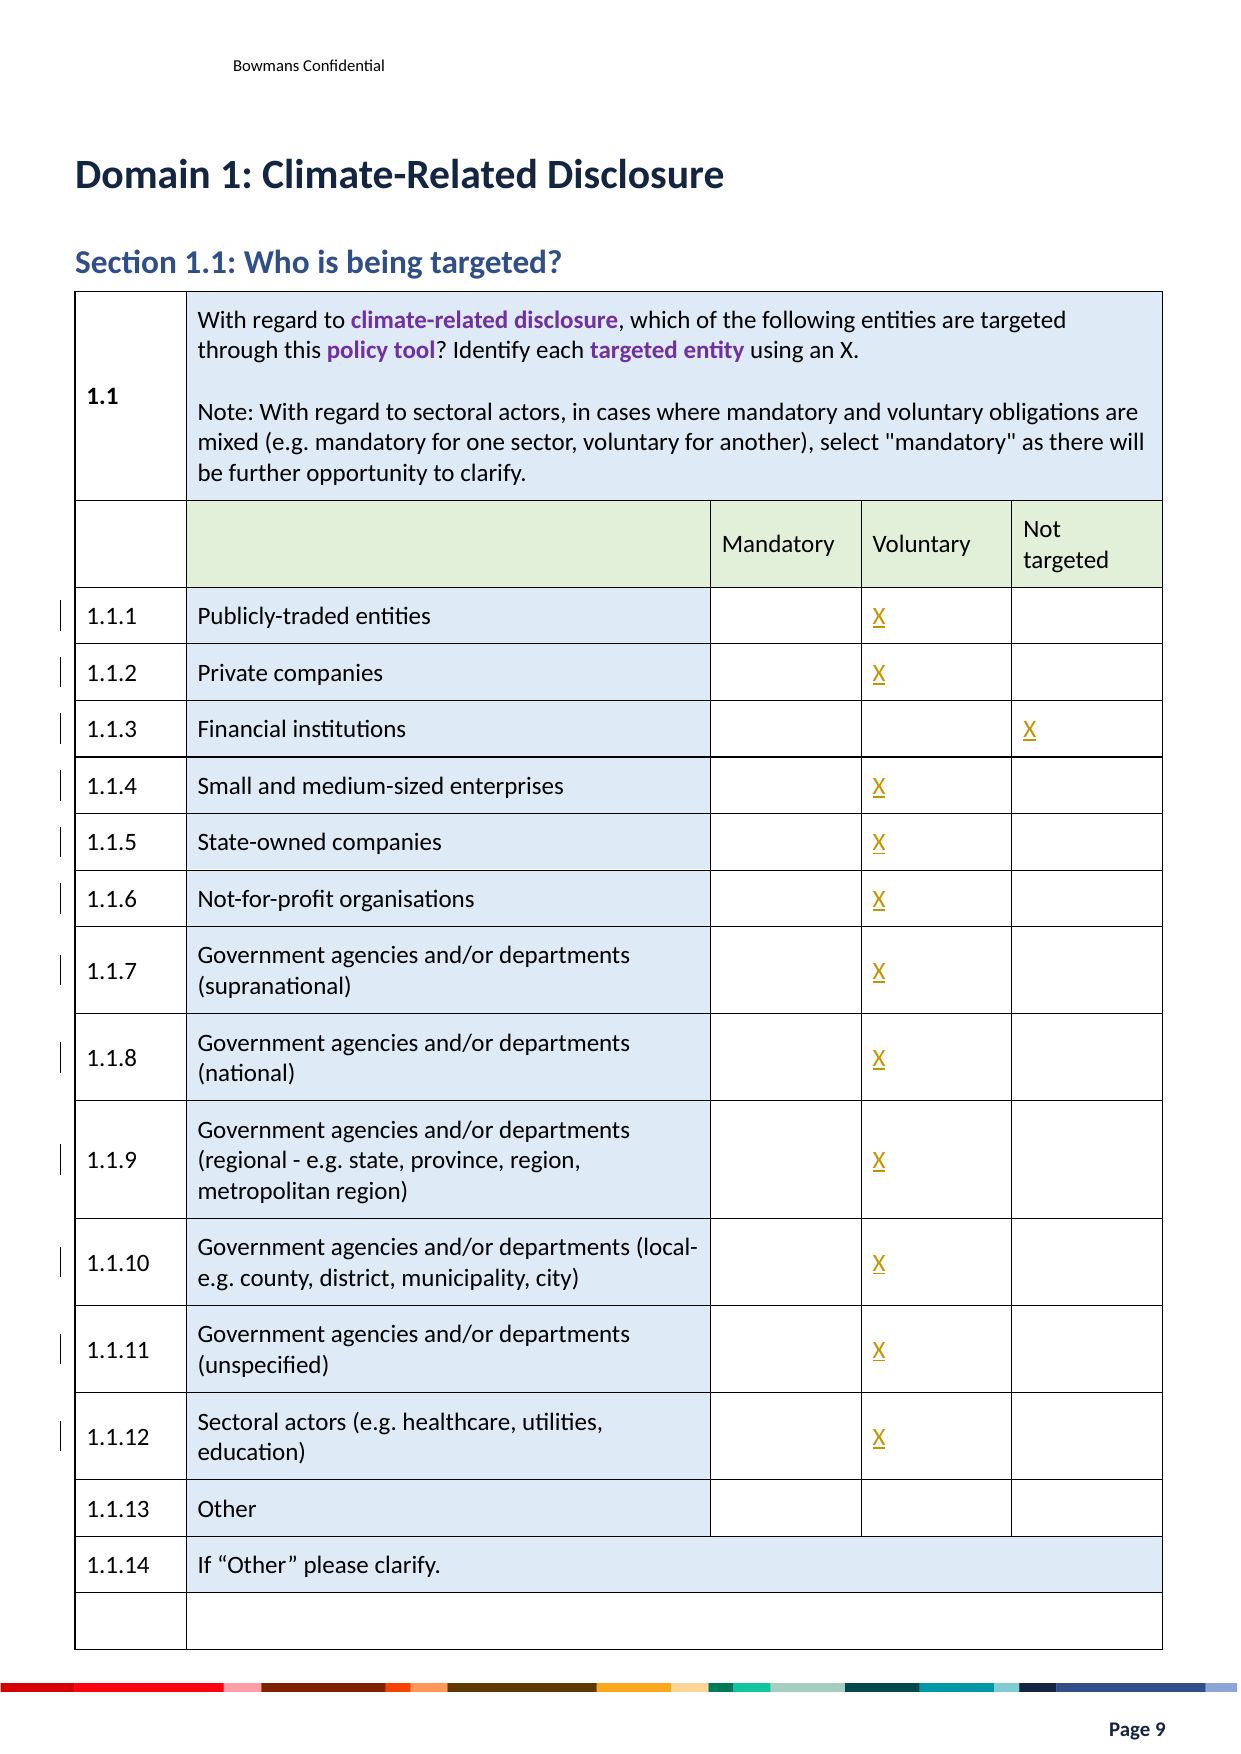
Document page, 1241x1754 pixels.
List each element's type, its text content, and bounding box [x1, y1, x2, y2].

table_cell 1.1.4 [76, 758, 186, 813]
table_cell [711, 814, 861, 869]
table_cell If “Other” please clarify. [187, 1537, 1162, 1592]
table_cell [862, 1393, 1011, 1479]
table_cell [1012, 1014, 1162, 1100]
table_cell Mandatory [711, 501, 861, 587]
table_cell [1012, 1219, 1162, 1305]
table_cell [711, 701, 861, 756]
table_cell [187, 501, 710, 587]
table_cell 1.1.3 [76, 701, 186, 756]
table_cell Government agencies and/or departments (national) [187, 1014, 710, 1100]
table_cell Financial institutions [187, 701, 710, 756]
table_cell [1012, 588, 1162, 643]
table_cell [1012, 644, 1162, 700]
table_cell 1.1.8 [76, 1014, 186, 1100]
table_cell [711, 1014, 861, 1100]
table_cell 1.1.9 [76, 1101, 186, 1218]
table_cell 1.1.14 [76, 1537, 186, 1592]
table_cell [862, 1014, 1011, 1100]
table_cell [711, 1101, 861, 1218]
table_cell Private companies [187, 644, 710, 700]
table_cell [1012, 1480, 1162, 1536]
table_header With regard to climate-related disclosure, which of the following entities are targeted through this policy tool? Identify each targeted entity using an X. Note: With regard to sectoral actors, in cases where mandatory and voluntary obligations are mixed (e.g. mandatory for one sector, voluntary for another), select "mandatory" as there will be further opportunity to clarify. [187, 292, 1162, 500]
table_cell Government agencies and/or departments (local-e.g. county, district, municipality, city) [187, 1219, 710, 1305]
table_cell [711, 1219, 861, 1305]
table_cell [862, 1101, 1011, 1218]
table_cell [711, 871, 861, 926]
table_cell [862, 758, 1011, 813]
table_cell [1012, 1101, 1162, 1218]
table_cell [862, 701, 1011, 756]
table_cell [711, 1480, 861, 1536]
table_cell [711, 1306, 861, 1392]
table_cell [76, 1593, 186, 1649]
table_cell [862, 644, 1011, 700]
table_cell [862, 871, 1011, 926]
subtitle Section 1.1: Who is being targeted? [75, 241, 1165, 282]
table_cell [1012, 701, 1162, 756]
table_cell [1012, 758, 1162, 813]
table_cell [1012, 814, 1162, 869]
table_cell 1.1.10 [76, 1219, 186, 1305]
table_cell Not targeted [1012, 501, 1162, 587]
table_cell [711, 927, 861, 1013]
table_cell Government agencies and/or departments (regional - e.g. state, province, region, metropolitan region) [187, 1101, 710, 1218]
subtitle Domain 1: Climate-Related Disclosure [75, 148, 1165, 199]
table_cell 1.1.13 [76, 1480, 186, 1536]
table_cell [711, 1393, 861, 1479]
table_cell Government agencies and/or departments (supranational) [187, 927, 710, 1013]
table_cell [862, 814, 1011, 869]
table_cell 1.1.2 [76, 644, 186, 700]
table_cell Sectoral actors (e.g. healthcare, utilities, education) [187, 1393, 710, 1479]
table_cell 1.1.12 [76, 1393, 186, 1479]
table_cell [1012, 871, 1162, 926]
table_cell [711, 758, 861, 813]
table_cell 1.1.5 [76, 814, 186, 869]
table_cell Government agencies and/or departments (unspecified) [187, 1306, 710, 1392]
table_cell Small and medium-sized enterprises [187, 758, 710, 813]
table_cell Other [187, 1480, 710, 1536]
table_cell [711, 644, 861, 700]
table_cell [862, 1480, 1011, 1536]
table_cell [862, 927, 1011, 1013]
picture [0, 1683, 1236, 1692]
table_cell Voluntary [862, 501, 1011, 587]
table_cell [187, 1593, 1162, 1649]
table_cell Not-for-profit organisations [187, 871, 710, 926]
table_cell [1012, 927, 1162, 1013]
table_cell [76, 501, 186, 587]
table_cell [862, 1219, 1011, 1305]
table_cell 1.1.1 [76, 588, 186, 643]
table_cell State-owned companies [187, 814, 710, 869]
table_cell [1012, 1393, 1162, 1479]
table_header 1.1 [76, 292, 186, 500]
table_cell [862, 588, 1011, 643]
table_cell [711, 588, 861, 643]
table_cell [862, 1306, 1011, 1392]
table_cell Publicly-traded entities [187, 588, 710, 643]
table_cell [1012, 1306, 1162, 1392]
table_cell 1.1.11 [76, 1306, 186, 1392]
table_cell 1.1.7 [76, 927, 186, 1013]
table_cell 1.1.6 [76, 871, 186, 926]
